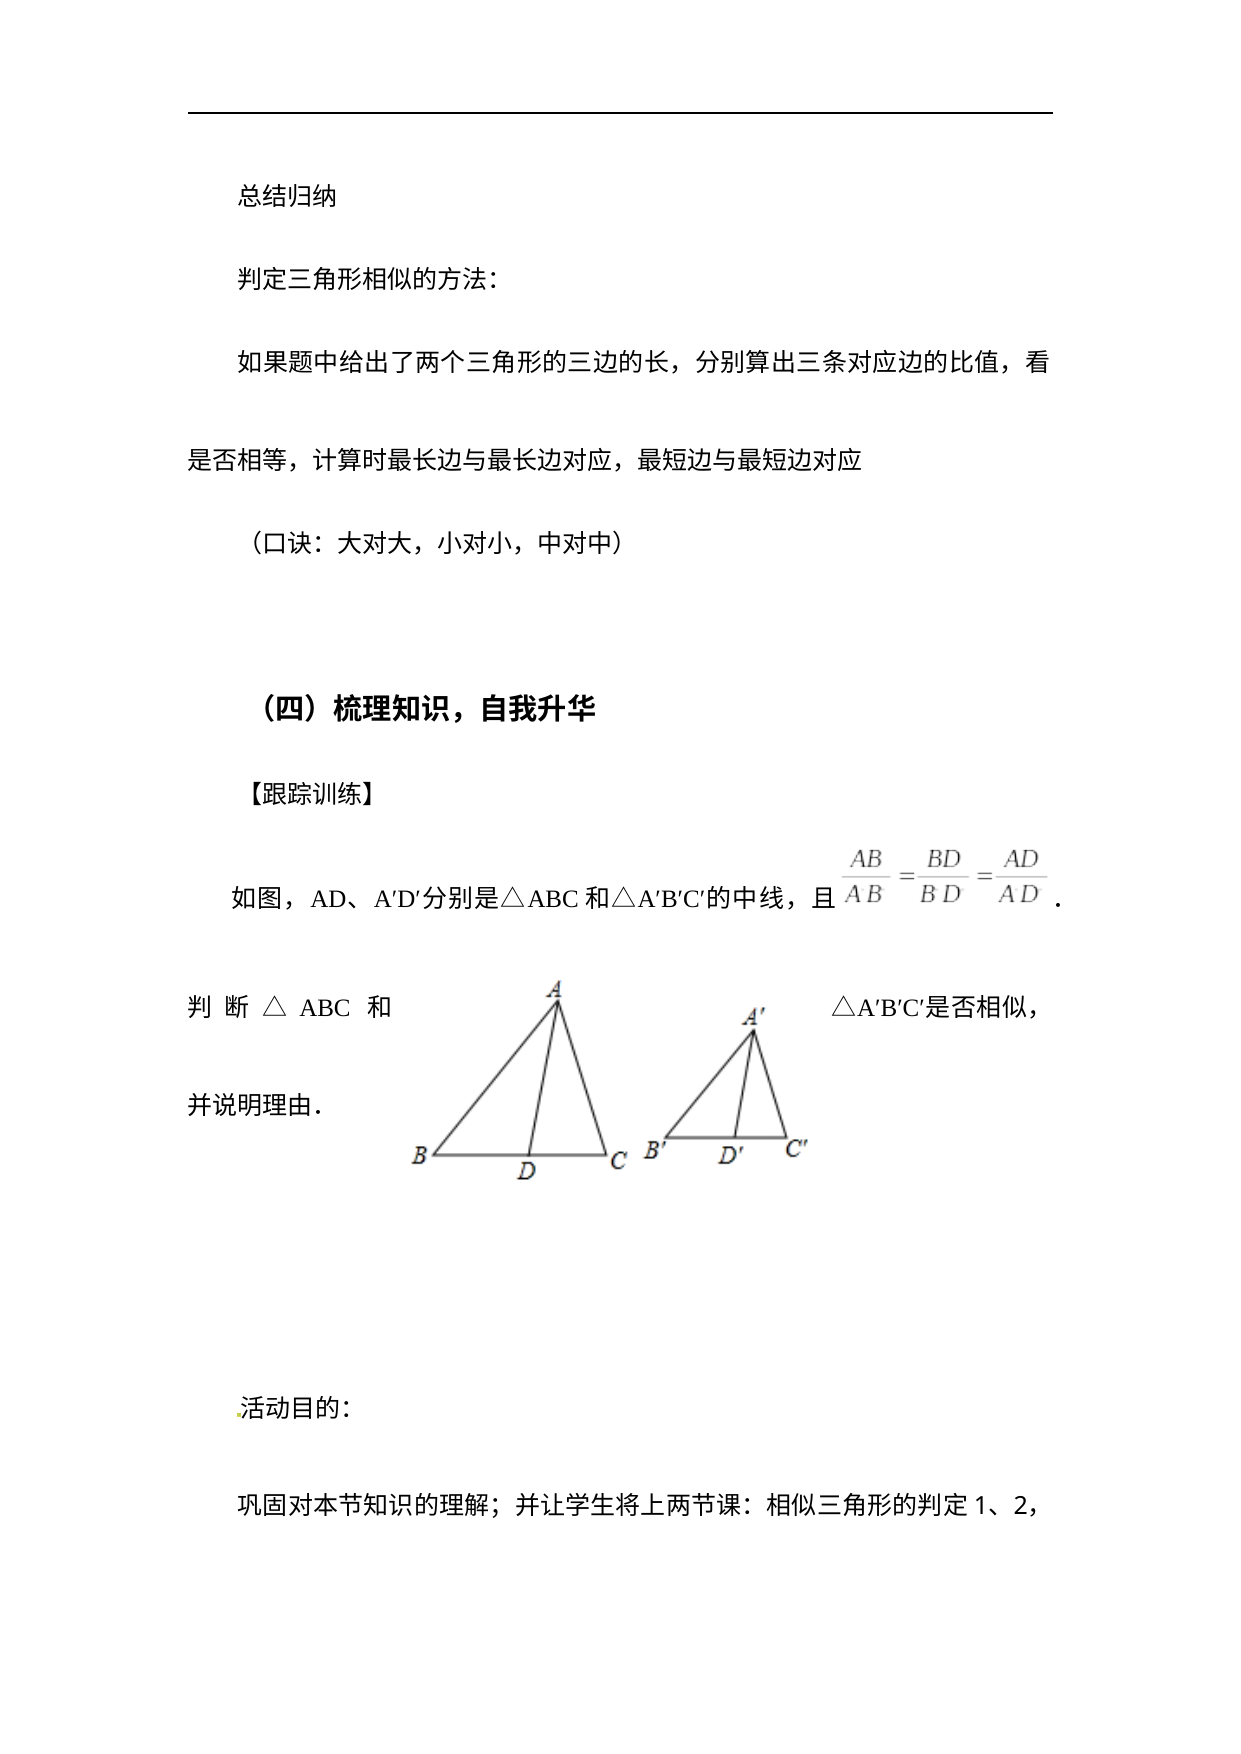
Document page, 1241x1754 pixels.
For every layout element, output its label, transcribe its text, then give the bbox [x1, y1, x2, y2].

text 如图，AD、A′D′分别是△ABC和△A′B′C′的中线，且．判断△ABC和△A′B′C′是否相似，并说明理由． [187, 843, 1053, 1136]
text （口诀：大对大，小对小，中对中） [187, 509, 1053, 574]
text 活动目的： [187, 1388, 1053, 1453]
text 【跟踪训练】 [187, 760, 1053, 825]
picture [411, 980, 813, 1185]
text 如果题中给出了两个三角形的三边的长，分别算出三条对应边的比值，看是否相等，计算时最长边与最长边对应，最短边与最短边对应 [187, 328, 1053, 491]
text 总结归纳 [187, 162, 1053, 227]
text 判定三角形相似的方法： [187, 245, 1053, 310]
list 梳理知识，自我升华 [187, 674, 1053, 739]
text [187, 1471, 1053, 1536]
